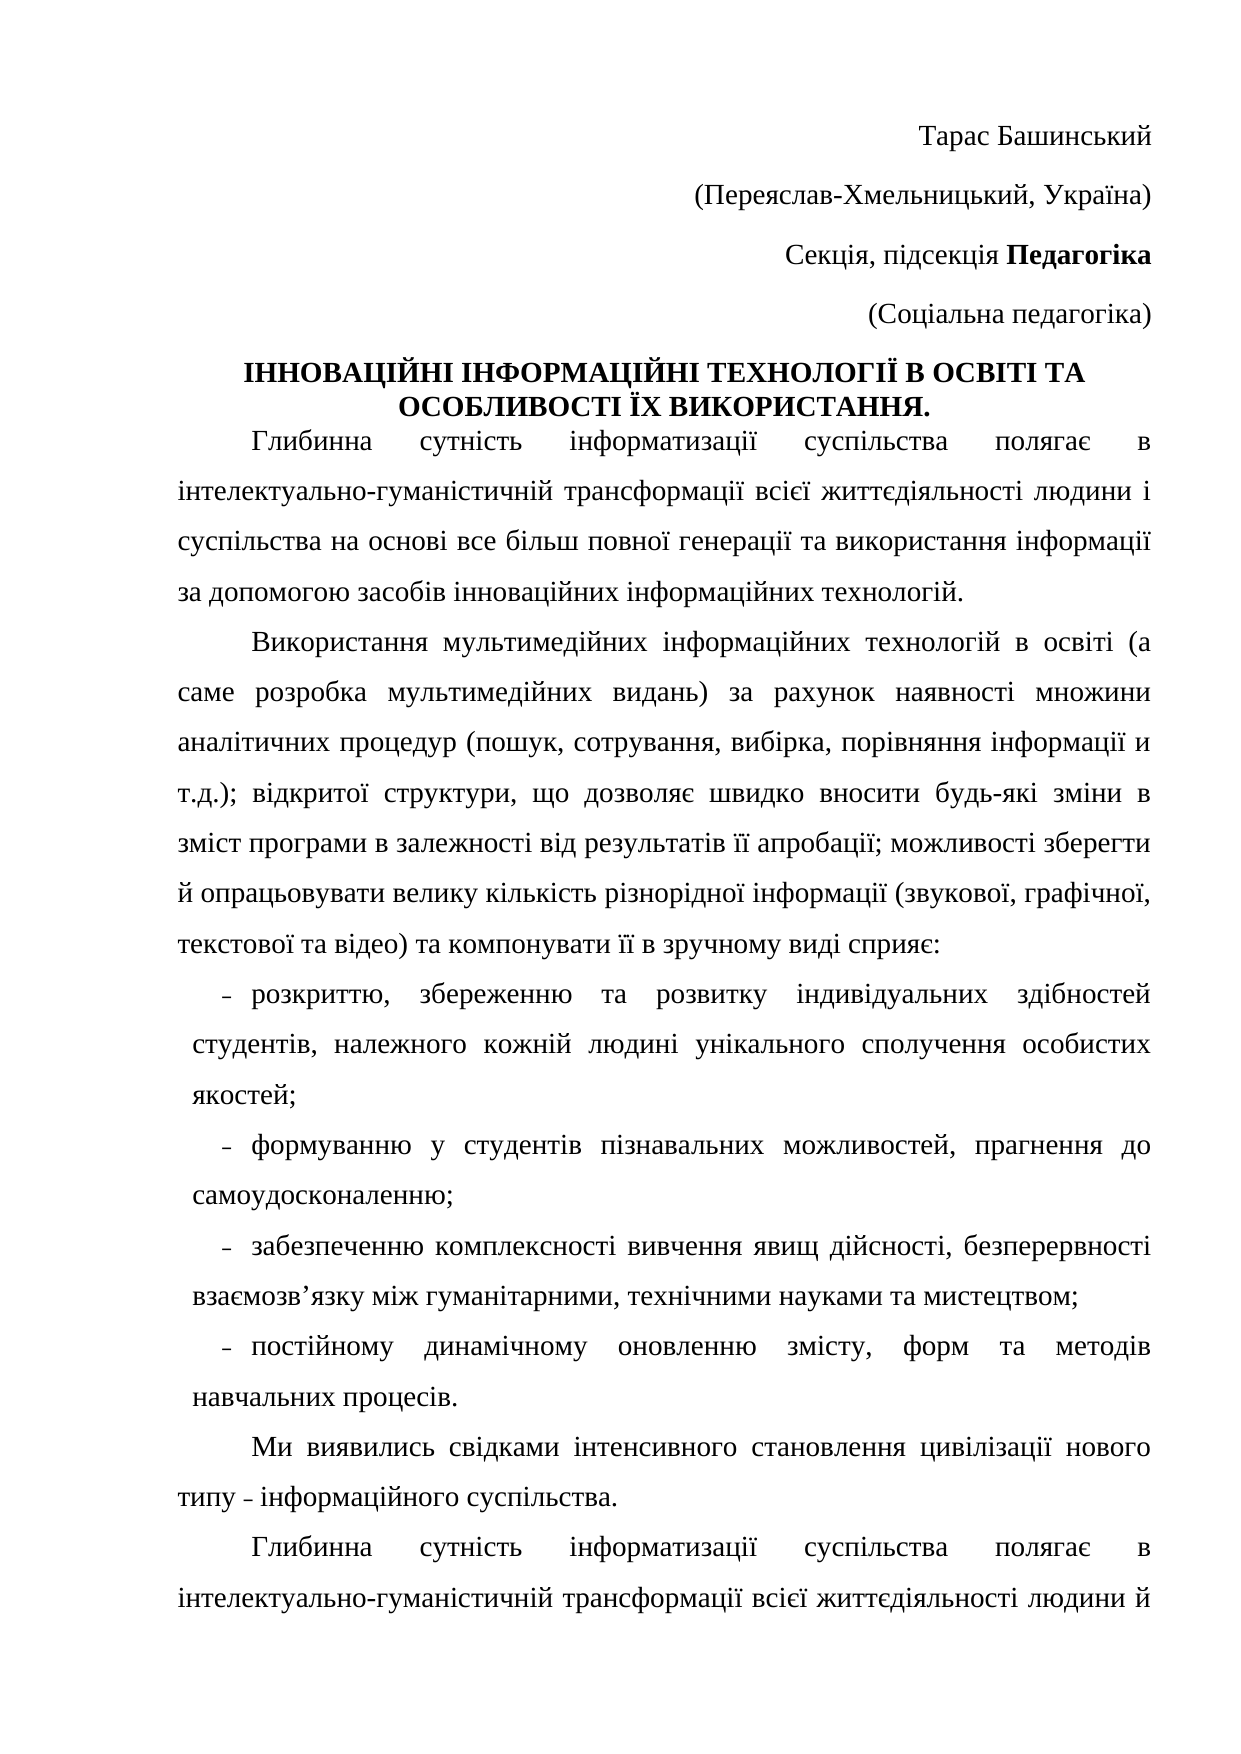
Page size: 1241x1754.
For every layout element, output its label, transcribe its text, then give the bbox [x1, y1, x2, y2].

list забезпеченню комплексності вивчення явищ дійсності, безперервності взаємозв’язку між гуманітарними, технічними науками та мистецтвом; [192, 1228, 1152, 1312]
list постійному динамічному оновленню змісту, форм та методів навчальних процесів. [192, 1328, 1152, 1412]
text Секція, підсекція Педагогіка [177, 237, 1152, 270]
text Ми виявились свідками інтенсивного становлення цивілізації нового типу ˗ інформаційного суспільства. [177, 1429, 1152, 1513]
list формуванню у студентів пізнавальних можливостей, прагнення до самоудосконаленню; [192, 1127, 1152, 1211]
text (Переяслав-Хмельницький, Україна) [177, 177, 1152, 211]
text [177, 1529, 1152, 1613]
list розкриттю, збереженню та розвитку індивідуальних здібностей студентів, належного кожній людині унікального сполучення особистих якостей; [192, 976, 1152, 1110]
text Використання мультимедійних інформаційних технологій в освіті (а саме розробка мультимедійних видань) за рахунок наявності множини аналітичних процедур (пошук, сотрування, вибірка, порівняння інформації и т.д.); відкритої структури, що дозволяє швидко вносити будь-які зміни в зміст програми в залежності від результатів її апробації; можливості зберегти й опрацьовувати велику кількість різнорідної інформації (звукової, графічної, текстової та відео) та компонувати її в зручному виді сприяє: [177, 624, 1152, 959]
text ІННОВАЦІЙНІ ІНФОРМАЦІЙНІ ТЕХНОЛОГІЇ В ОСВІТІ ТА ОСОБЛИВОСТІ ЇХ ВИКОРИСТАННЯ. [177, 356, 1152, 423]
text Тарас Башинський [177, 118, 1152, 152]
text Глибинна сутність інформатизації суспільства полягає в інтелектуально-гуманістичній трансформації всієї життєдіяльності людини і суспільства на основі все більш повної генерації та використання інформації за допомогою засобів інноваційних інформаційних технологій. [177, 423, 1152, 607]
text (Соціальна педагогіка) [177, 296, 1152, 330]
